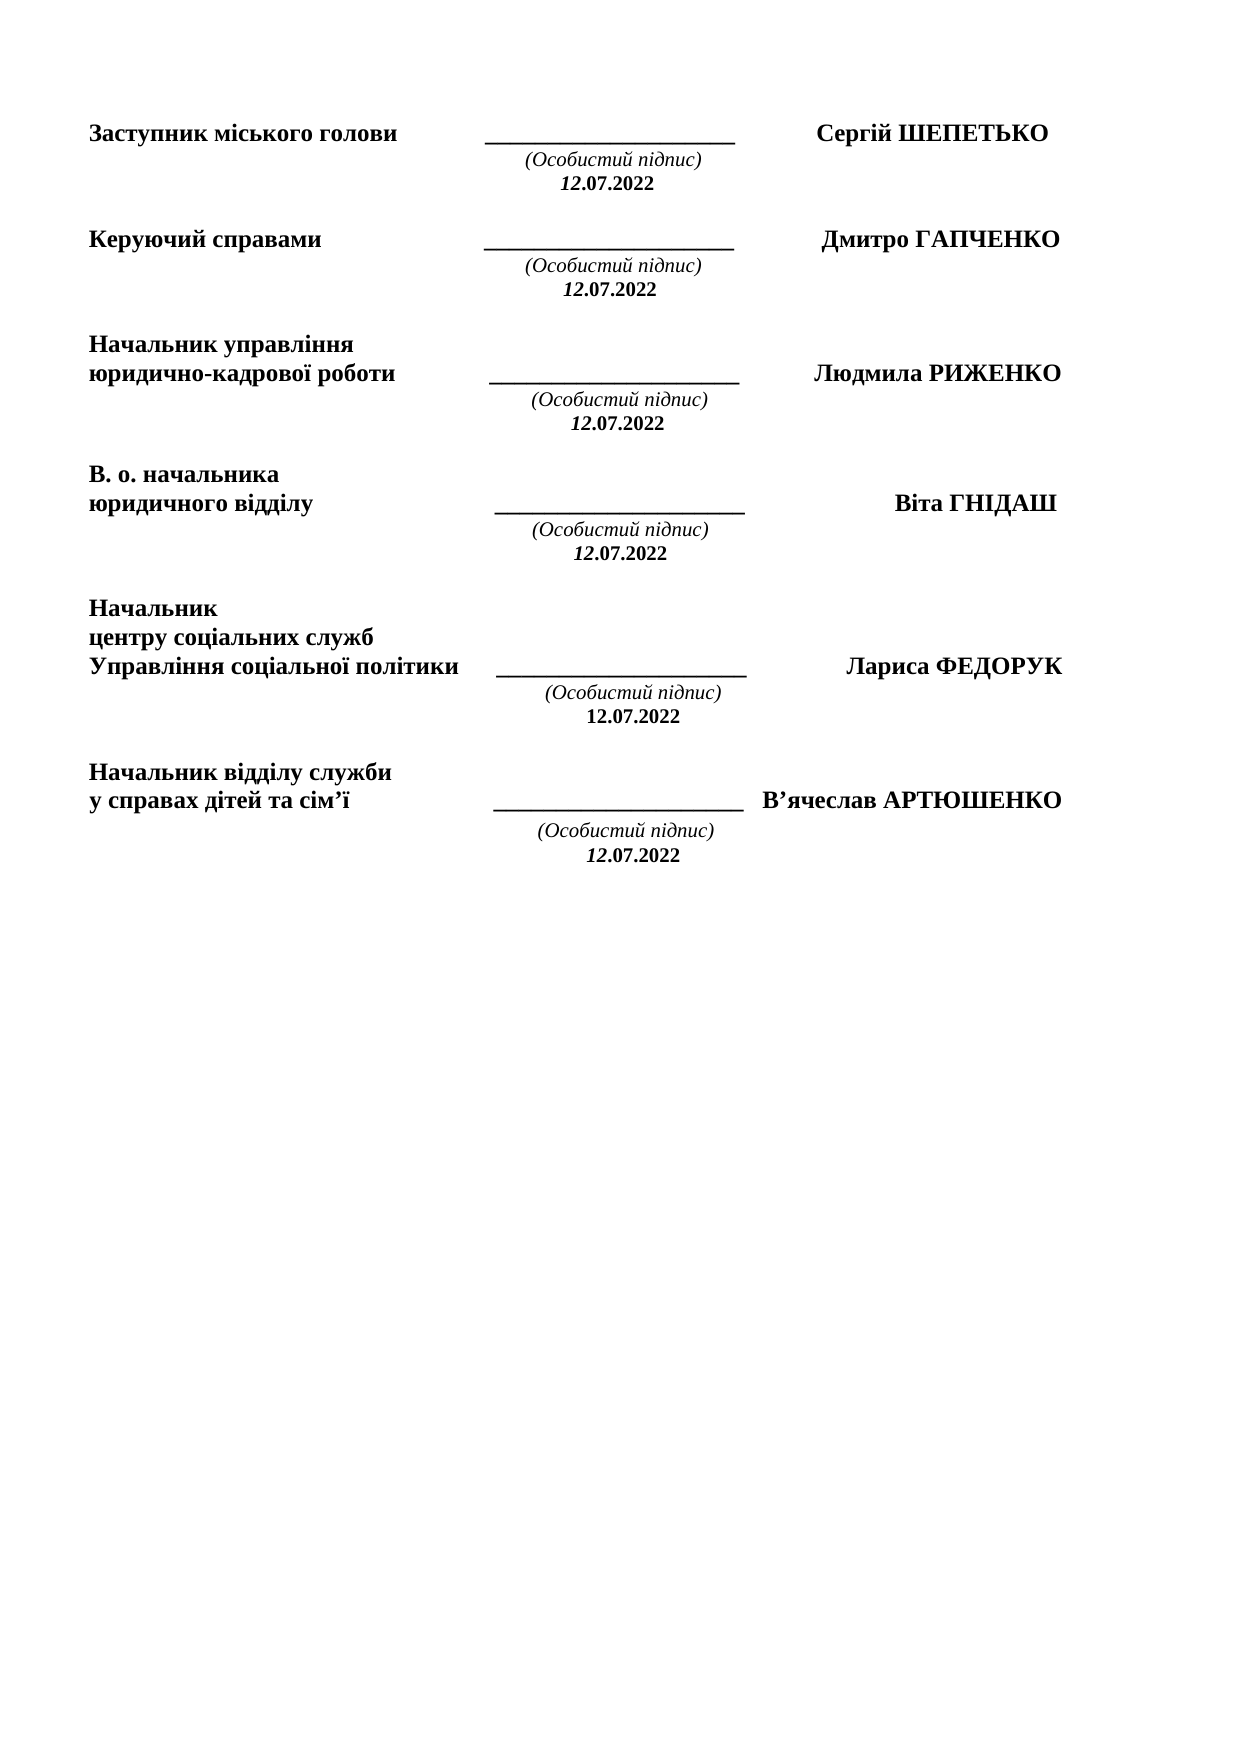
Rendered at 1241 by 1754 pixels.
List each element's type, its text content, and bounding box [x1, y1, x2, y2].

text В. о. начальника [88, 459, 1063, 488]
text (Особистий підпис) [88, 680, 1063, 704]
text Керуючий справами ____________________ Дмитро ГАПЧЕНКО [88, 224, 1063, 252]
text центру соціальних служб [88, 622, 1063, 651]
text Управління соціальної політики ____________________ Лариса ФЕДОРУК [88, 651, 1063, 680]
text (Особистий підпис) [88, 147, 1063, 171]
text Начальник [88, 593, 1063, 622]
text 12.07.2022 [88, 704, 1063, 728]
text Заступник міського голови ____________________ Сергій ШЕПЕТЬКО [88, 118, 1063, 147]
text у справах дітей та сім’ї ____________________ В’ячеслав АРТЮШЕНКО (Особистий підпис) [88, 785, 1063, 843]
text (Особистий підпис) [88, 387, 1063, 411]
text юридично-кадрової роботи ____________________ Людмила РИЖЕНКО [88, 358, 1063, 387]
text юридичного відділу ____________________ Віта ГНІДАШ [88, 488, 1063, 517]
text 12.07.2022 [88, 411, 1063, 435]
text Начальник відділу служби [88, 757, 1063, 785]
text 12.07.2022 [88, 541, 1063, 565]
text 12.07.2022 [88, 277, 1063, 301]
text 12.07.2022 [88, 843, 1063, 867]
text (Особистий підпис) [88, 517, 1063, 541]
text 12.07.2022 [88, 171, 1063, 195]
text Начальник управління [88, 329, 1063, 358]
text (Особистий підпис) [88, 252, 1063, 277]
